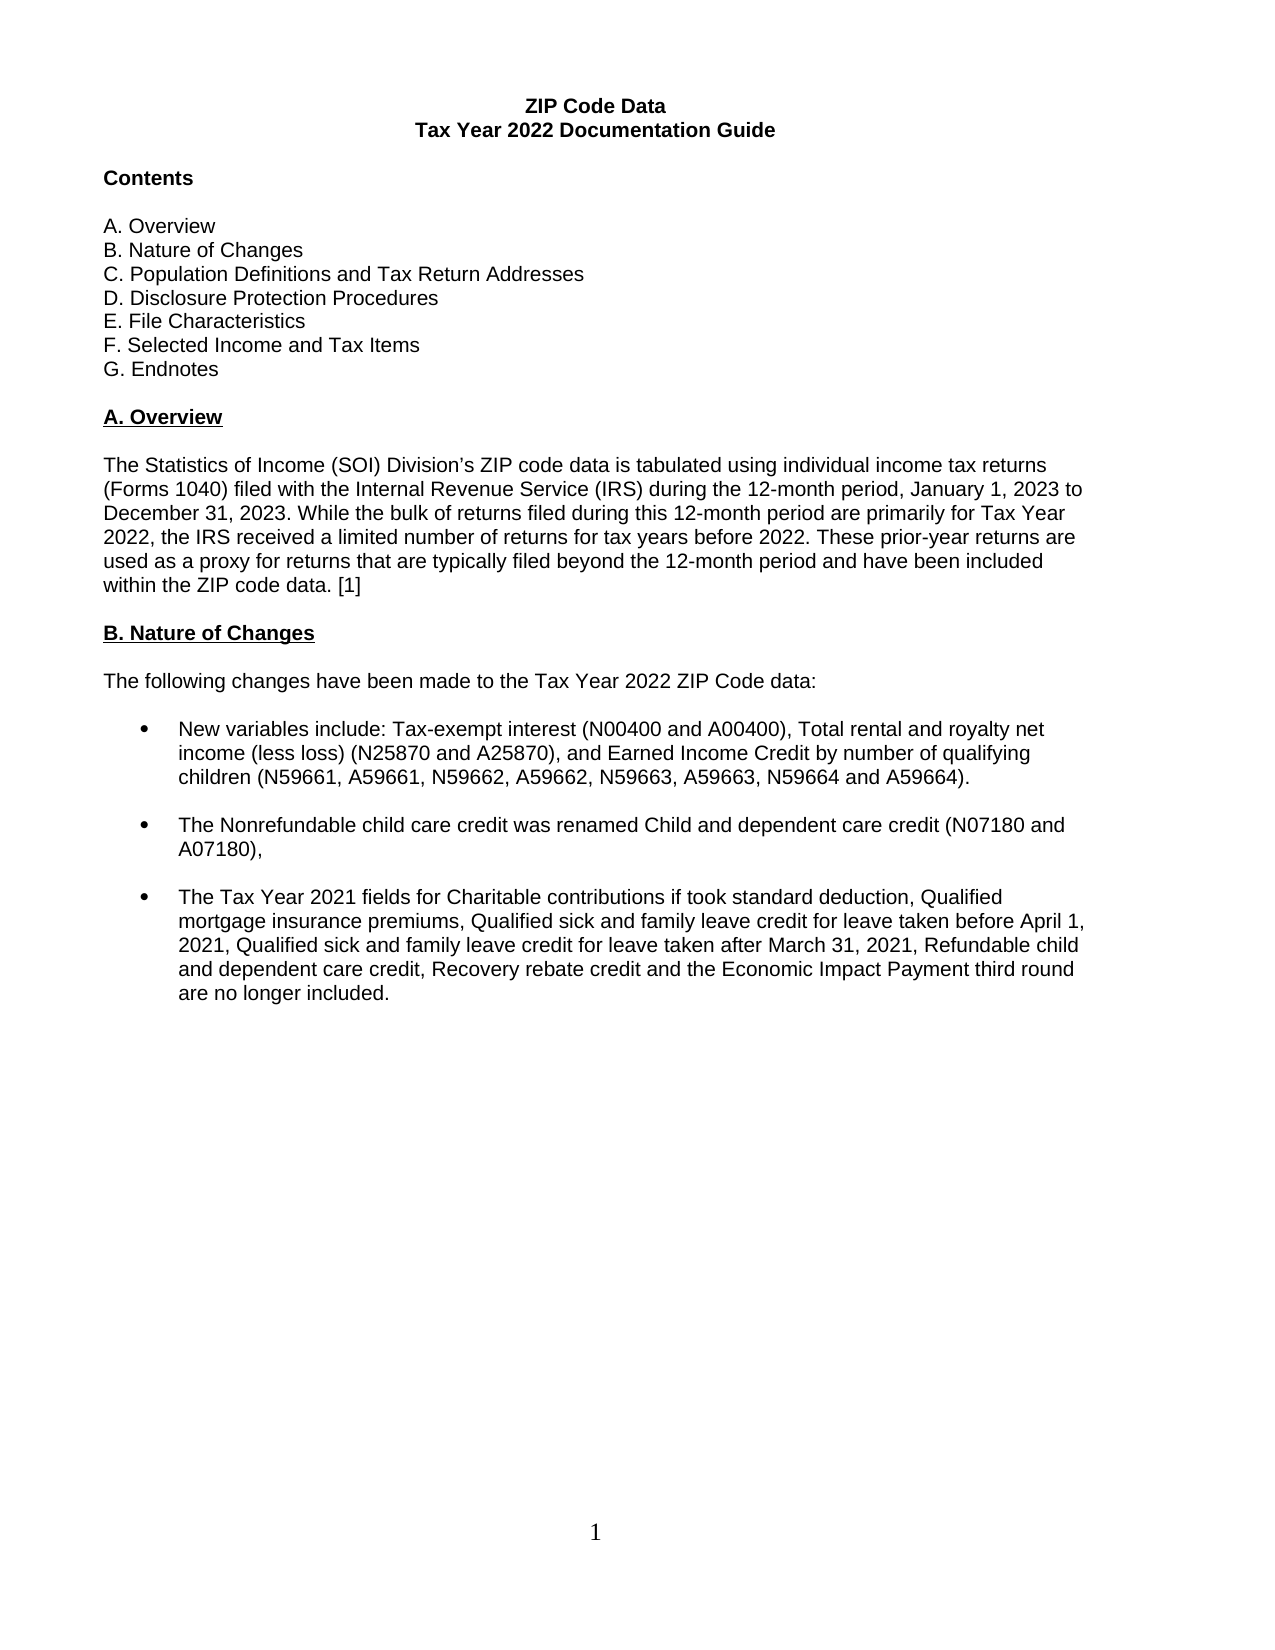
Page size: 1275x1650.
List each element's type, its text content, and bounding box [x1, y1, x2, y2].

text The following changes have been made to the Tax Year 2022 ZIP Code data: [103, 669, 1087, 693]
text The Statistics of Income (SOI) Division’s ZIP code data is tabulated using individual income tax returns (Forms 1040) filed with the Internal Revenue Service (IRS) during the 12-month period, January 1, 2023 to December 31, 2023. While the bulk of returns filed during this 12-month period are primarily for Tax Year 2022, the IRS received a limited number of returns for tax years before 2022. These prior-year returns are used as a proxy for returns that are typically filed beyond the 12-month period and have been included within the ZIP code data. [1] [103, 453, 1087, 597]
text A. Overview [103, 213, 1087, 237]
text B. Nature of Changes [103, 621, 1087, 645]
list The Nonrefundable child care credit was renamed Child and dependent care credit (N07180 and A07180), [141, 813, 1087, 861]
text C. Population Definitions and Tax Return Addresses [103, 261, 1087, 285]
text ZIP Code Data [103, 94, 1087, 118]
text Tax Year 2022 Documentation Guide [103, 118, 1087, 142]
list The Tax Year 2021 fields for Charitable contributions if took standard deduction, Qualified mortgage insurance premiums, Qualified sick and family leave credit for leave taken before April 1, 2021, Qualified sick and family leave credit for leave taken after March 31, 2021, Refundable child and dependent care credit, Recovery rebate credit and the Economic Impact Payment third round are no longer included. [141, 884, 1087, 1004]
list New variables include: Tax-exempt interest (N00400 and A00400), Total rental and royalty net income (less loss) (N25870 and A25870), and Earned Income Credit by number of qualifying children (N59661, A59661, N59662, A59662, N59663, A59663, N59664 and A59664). [141, 717, 1087, 789]
text D. Disclosure Protection Procedures [103, 285, 1087, 309]
text E. File Characteristics [103, 309, 1087, 333]
text G. Endnotes [103, 357, 1087, 381]
text F. Selected Income and Tax Items [103, 333, 1087, 357]
text B. Nature of Changes [103, 237, 1087, 261]
text Contents [103, 166, 1087, 189]
text A. Overview [103, 405, 1087, 429]
